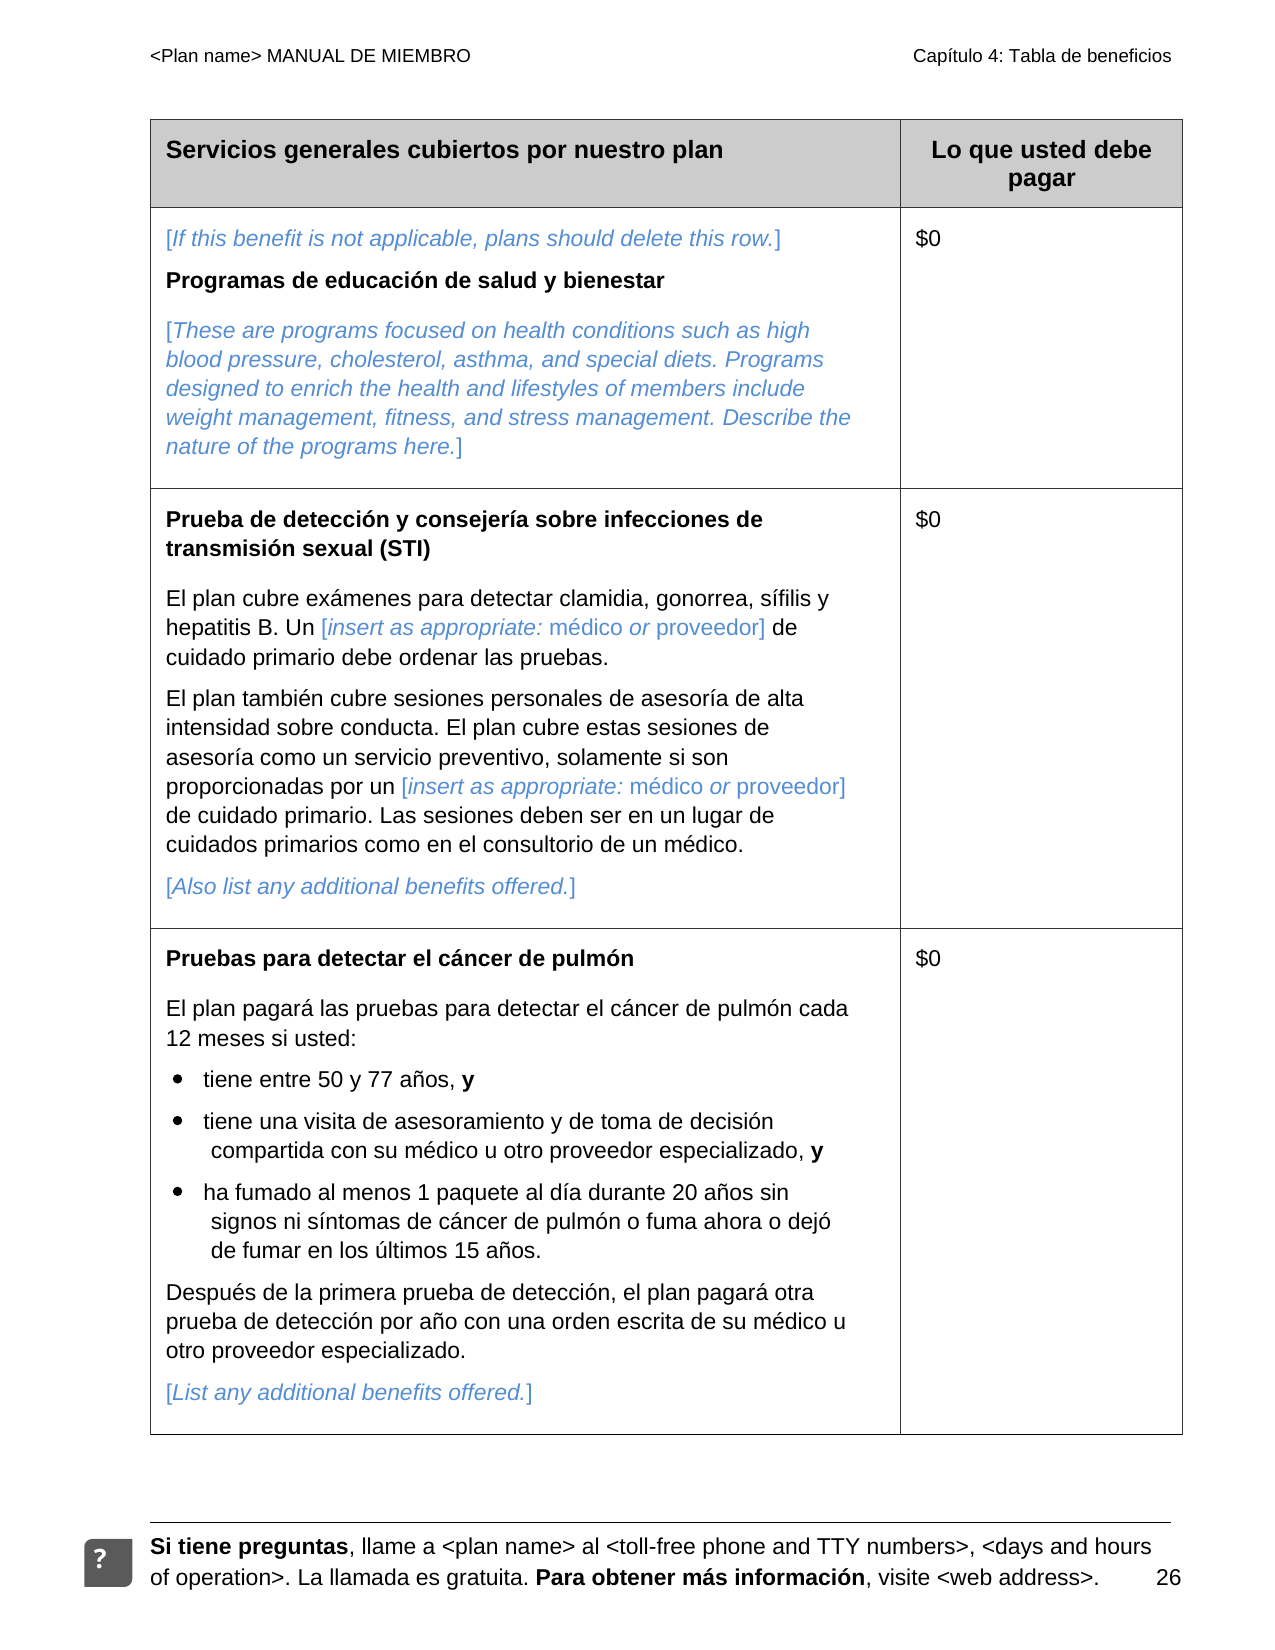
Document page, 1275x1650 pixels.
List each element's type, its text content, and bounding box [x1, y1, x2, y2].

table_cell $0 [901, 489, 1182, 927]
table_cell $0 [901, 208, 1182, 488]
table_cell Pruebas para detectar el cáncer de pulmón El plan pagará las pruebas para detectar el cáncer de pulmón cada 12 meses si usted: tiene entre 50 y 77 años, y tiene una visita de asesoramiento y de toma de decisión compartida con su médico u otro proveedor especializado, y ha fumado al menos 1 paquete al día durante 20 años sin signos ni síntomas de cáncer de pulmón o fuma ahora o dejó de fumar en los últimos 15 años. Después de la primera prueba de detección, el plan pagará otra prueba de detección por año con una orden escrita de su médico u otro proveedor especializado. [List any additional benefits offered.] [151, 929, 900, 1433]
table_header Servicios generales cubiertos por nuestro plan [151, 120, 900, 207]
table_header Lo que usted debe pagar [901, 120, 1182, 207]
table_cell [If this benefit is not applicable, plans should delete this row.] Programas de educación de salud y bienestar [These are programs focused on health conditions such as high blood pressure, cholesterol, asthma, and special diets. Programs designed to enrich the health and lifestyles of members include weight management, fitness, and stress management. Describe the nature of the programs here.] [151, 208, 900, 488]
table_cell $0 [901, 929, 1182, 1433]
table_cell Prueba de detección y consejería sobre infecciones de transmisión sexual (STI) El plan cubre exámenes para detectar clamidia, gonorrea, sífilis y hepatitis B. Un [insert as appropriate: médico or proveedor] de cuidado primario debe ordenar las pruebas. El plan también cubre sesiones personales de asesoría de alta intensidad sobre conducta. El plan cubre estas sesiones de asesoría como un servicio preventivo, solamente si son proporcionadas por un [insert as appropriate: médico or proveedor] de cuidado primario. Las sesiones deben ser en un lugar de cuidados primarios como en el consultorio de un médico. [Also list any additional benefits offered.] [151, 489, 900, 927]
